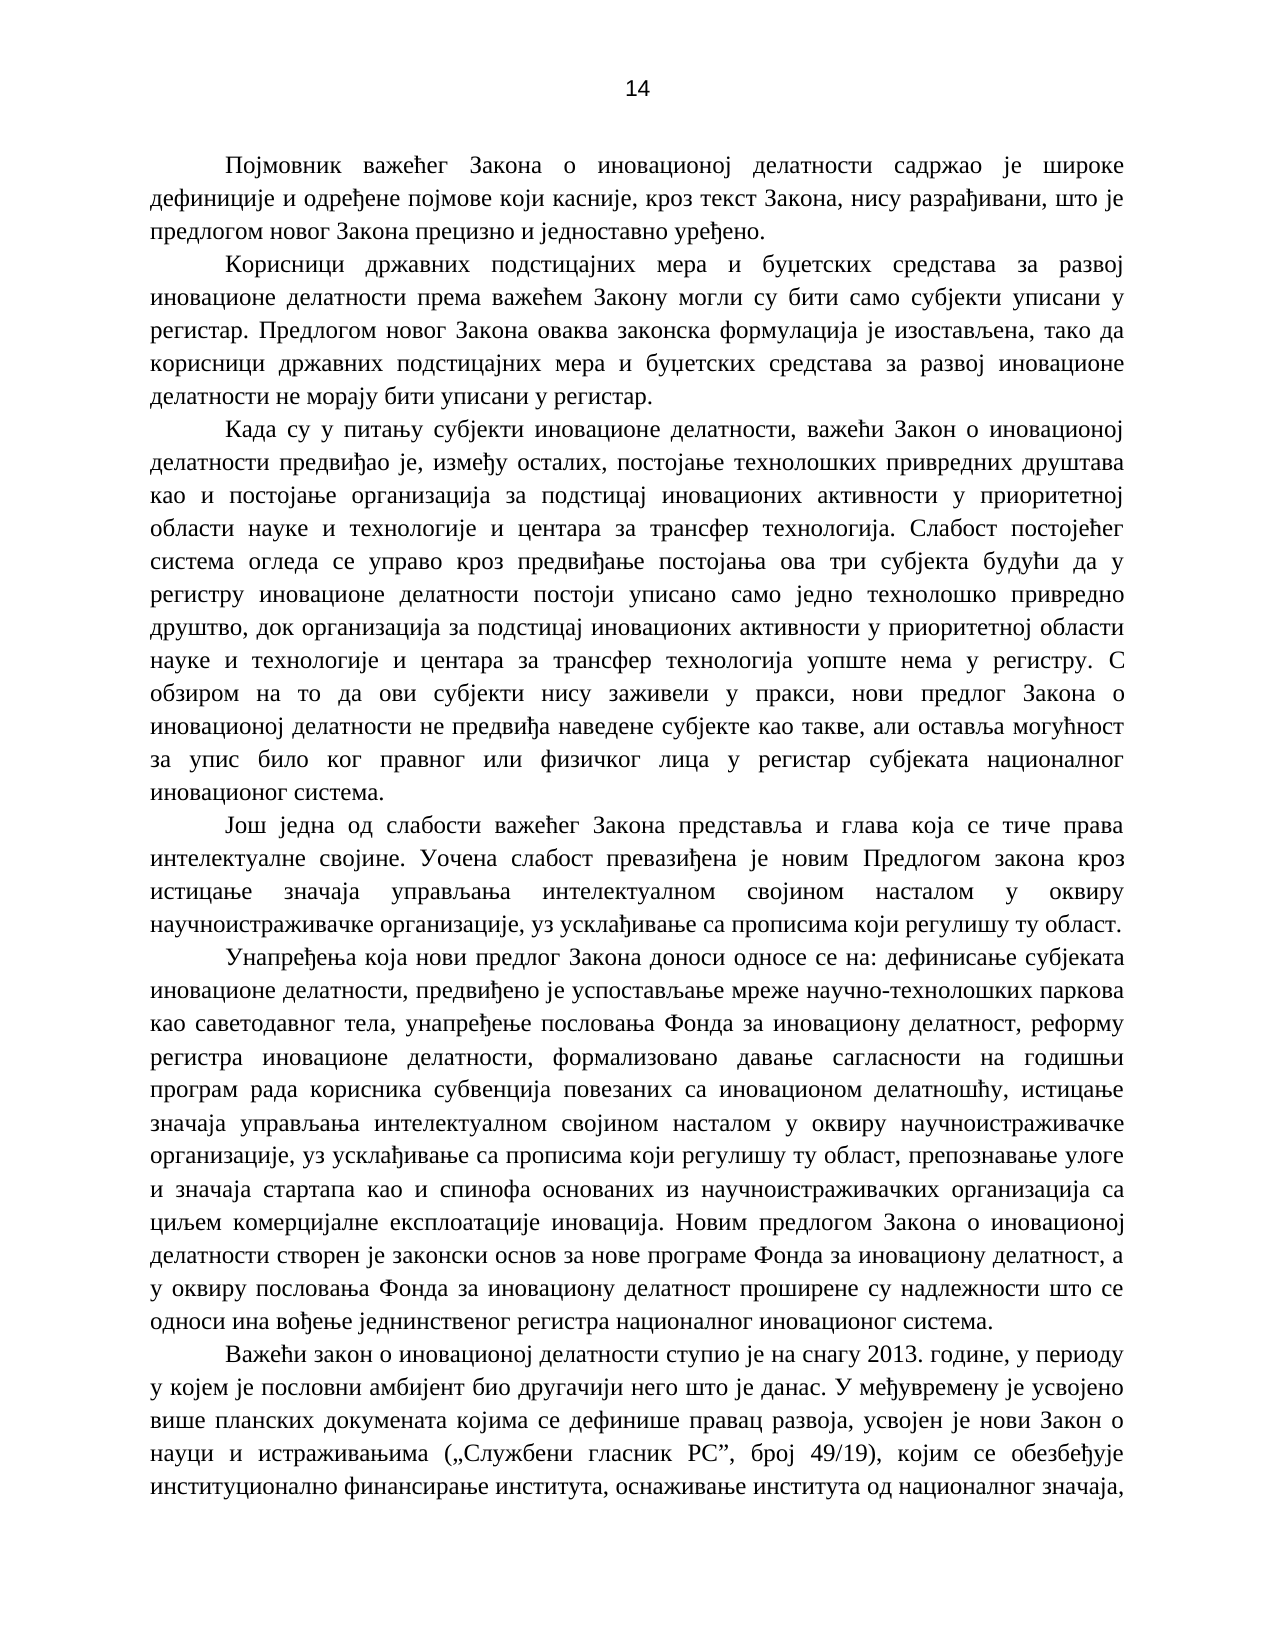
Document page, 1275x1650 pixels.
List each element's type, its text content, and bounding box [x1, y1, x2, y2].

text Када су у питању субјекти иновационе делатности, важећи Закон о иновационој делатности предвиђао је, између осталих, постојање технолошких привредних друштава као и постојање организација за подстицај иновационих активности у приоритетној области науке и технологије и центара за трансфер технологија. Слабост постојећег система огледа се управо кроз предвиђање постојања ова три субјекта будући да у регистру иновационе делатности постоји уписано само једно технолошко привредно друштво, док организација за подстицај иновационих активности у приоритетној области науке и технологије и центара за трансфер технологија уопште нема у регистру. С обзиром на то да ови субјекти нису заживели у пракси, нови предлог Закона о иновационој делатности не предвиђа наведене субјекте као такве, али оставља могућност за упис било ког правног или физичког лица у регистар субјеката националног иновационог система. [150, 414, 1125, 806]
text Још једна од слабости важећег Закона представља и глава која се тиче права интелектуалне својине. Уочена слабост превазиђена је новим Предлогом закона кроз истицање значаја управљања интелектуалном својином насталом у оквиру научноистраживачке организације, уз усклађивање са прописима који регулишу ту област. [150, 810, 1125, 938]
text Унапређења која нови предлог Закона доноси односе се на: дефинисање субјеката иновационе делатности, предвиђено је успостављање мреже научно-технолошких паркова као саветодавног тела, унапређење пословања Фонда за иновациону делатност, реформу регистра иновационе делатности, формализовано давање сагласности на годишњи програм рада корисника субвенција повезаних са иновационом делатношћу, истицање значаја управљања интелектуалном својином насталом у оквиру научноистраживачке организације, уз усклађивање са прописима који регулишу ту област, препознавање улоге и значаја стартапа као и спинофа основаних из научноистраживачких организација са циљем комерцијалне експлоатације иновација. Новим предлогом Закона о иновационој делатности створен је законски основ за нове програме Фонда за иновациону делатност, а у оквиру пословања Фонда за иновациону делатност проширене су надлежности што се односи ина вођење једнинственог регистра националног иновационог система. [150, 942, 1125, 1334]
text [150, 1339, 1125, 1499]
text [150, 150, 1125, 245]
text Корисници државних подстицајних мера и буџетских средстава за развој иновационе делатности према важећем Закону могли су бити само субјекти уписани у регистар. Предлогом новог Закона оваква законска формулација је изостављена, тако да корисници државних подстицајних мера и буџетских средстава за развој иновационе делатности не морају бити уписани у регистар. [150, 249, 1125, 410]
